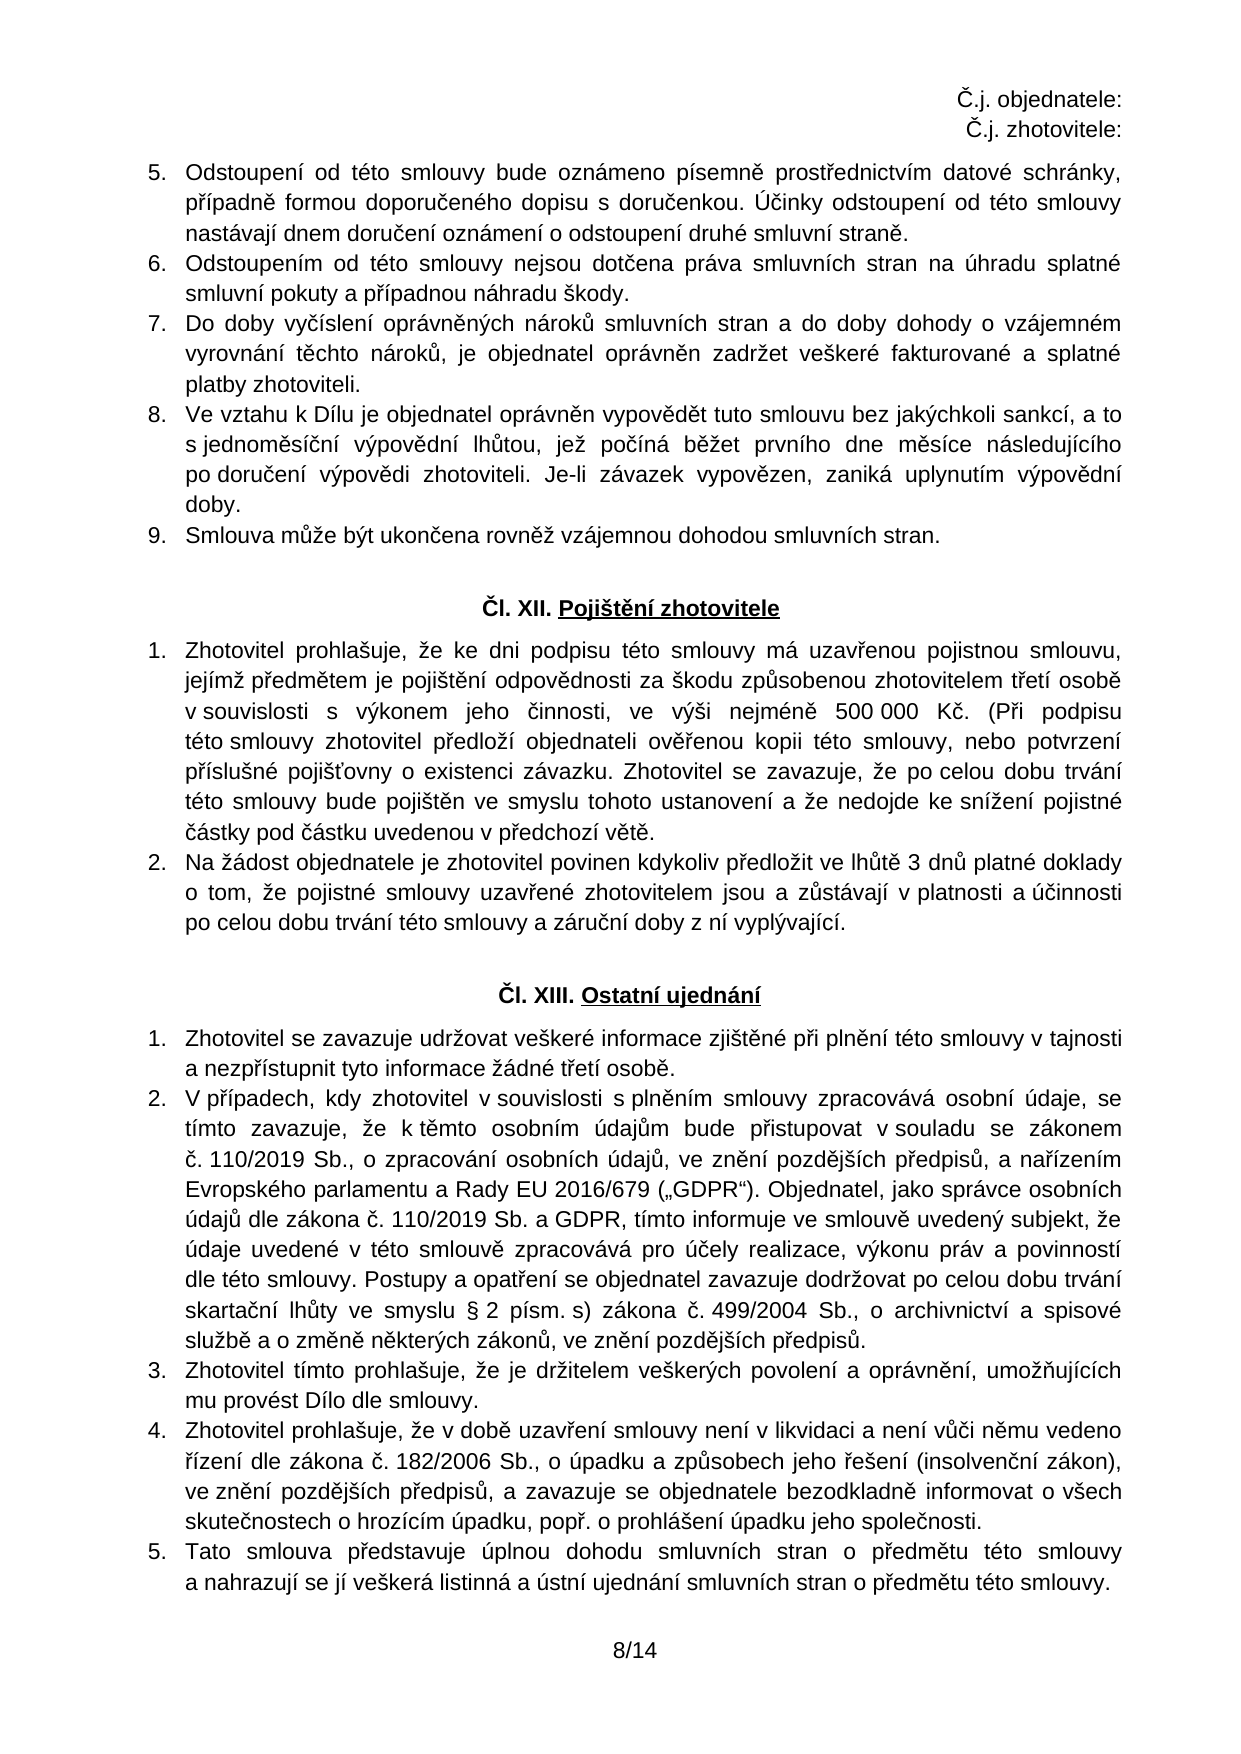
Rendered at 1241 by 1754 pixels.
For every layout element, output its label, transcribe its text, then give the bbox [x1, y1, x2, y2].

list Ve vztahu k Dílu je objednatel oprávněn vypovědět tuto smlouvu bez jakýchkoli sankcí, a to s jednoměsíční výpovědní lhůtou, jež počíná běžet prvního dne měsíce následujícího po doručení výpovědi zhotoviteli. Je-li závazek vypovězen, zaniká uplynutím výpovědní doby. [148, 401, 1122, 518]
list Odstoupením od této smlouvy nejsou dotčena práva smluvních stran na úhradu splatné smluvní pokuty a případnou náhradu škody. [148, 250, 1122, 306]
list Zhotovitel tímto prohlašuje, že je držitelem veškerých povolení a oprávnění, umožňujících mu provést Dílo dle smlouvy. [148, 1357, 1122, 1414]
list Zhotovitel prohlašuje, že v době uzavření smlouvy není v likvidaci a není vůči němu vedeno řízení dle zákona č. 182/2006 Sb., o úpadku a způsobech jeho řešení (insolvenční zákon), ve znění pozdějších předpisů, a zavazuje se objednatele bezodkladně informovat o všech skutečnostech o hrozícím úpadku, popř. o prohlášení úpadku jeho společnosti. [148, 1417, 1122, 1534]
list Do doby vyčíslení oprávněných nároků smluvních stran a do doby dohody o vzájemném vyrovnání těchto nároků, je objednatel oprávněn zadržet veškeré fakturované a splatné platby zhotoviteli. [148, 310, 1122, 397]
list V případech, kdy zhotovitel v souvislosti s plněním smlouvy zpracovává osobní údaje, se tímto zavazuje, že k těmto osobním údajům bude přistupovat v souladu se zákonem č. 110/2019 Sb., o zpracování osobních údajů, ve znění pozdějších předpisů, a nařízením Evropského parlamentu a Rady EU 2016/679 („GDPR“). Objednatel, jako správce osobních údajů dle zákona č. 110/2019 Sb. a GDPR, tímto informuje ve smlouvě uvedený subjekt, že údaje uvedené v této smlouvě zpracovává pro účely realizace, výkonu práv a povinností dle této smlouvy. Postupy a opatření se objednatel zavazuje dodržovat po celou dobu trvání skartační lhůty ve smyslu § 2 písm. s) zákona č. 499/2004 Sb., o archivnictví a spisové službě a o změně některých zákonů, ve znění pozdějších předpisů. [148, 1085, 1122, 1353]
list Odstoupení od této smlouvy bude oznámeno písemně prostřednictvím datové schránky, případně formou doporučeného dopisu s doručenkou. Účinky odstoupení od této smlouvy nastávají dnem doručení oznámení o odstoupení druhé smluvní straně. [148, 159, 1122, 246]
list Tato smlouva představuje úplnou dohodu smluvních stran o předmětu této smlouvy a nahrazují se jí veškerá listinná a ústní ujednání smluvních stran o předmětu této smlouvy. [148, 1538, 1122, 1595]
list Na žádost objednatele je zhotovitel povinen kdykoliv předložit ve lhůtě 3 dnů platné doklady o tom, že pojistné smlouvy uzavřené zhotovitelem jsou a zůstávají v platnosti a účinnosti po celou dobu trvání této smlouvy a záruční doby z ní vyplývající. [148, 849, 1122, 936]
list Zhotovitel se zavazuje udržovat veškeré informace zjištěné při plnění této smlouvy v tajnosti a nezpřístupnit tyto informace žádné třetí osobě. [148, 1025, 1122, 1081]
list Smlouva může být ukončena rovněž vzájemnou dohodou smluvních stran. [148, 522, 1122, 548]
text Ostatní ujednání [148, 982, 1122, 1008]
list Zhotovitel prohlašuje, že ke dni podpisu této smlouvy má uzavřenou pojistnou smlouvu, jejímž předmětem je pojištění odpovědnosti za škodu způsobenou zhotovitelem třetí osobě v souvislosti s výkonem jeho činnosti, ve výši nejméně 500 000 Kč. (Při podpisu této smlouvy zhotovitel předloží objednateli ověřenou kopii této smlouvy, nebo potvrzení příslušné pojišťovny o existenci závazku. Zhotovitel se zavazuje, že po celou dobu trvání této smlouvy bude pojištěn ve smyslu tohoto ustanovení a že nedojde ke snížení pojistné částky pod částku uvedenou v předchozí větě. [148, 637, 1122, 845]
text Pojištění zhotovitele [148, 594, 1122, 621]
